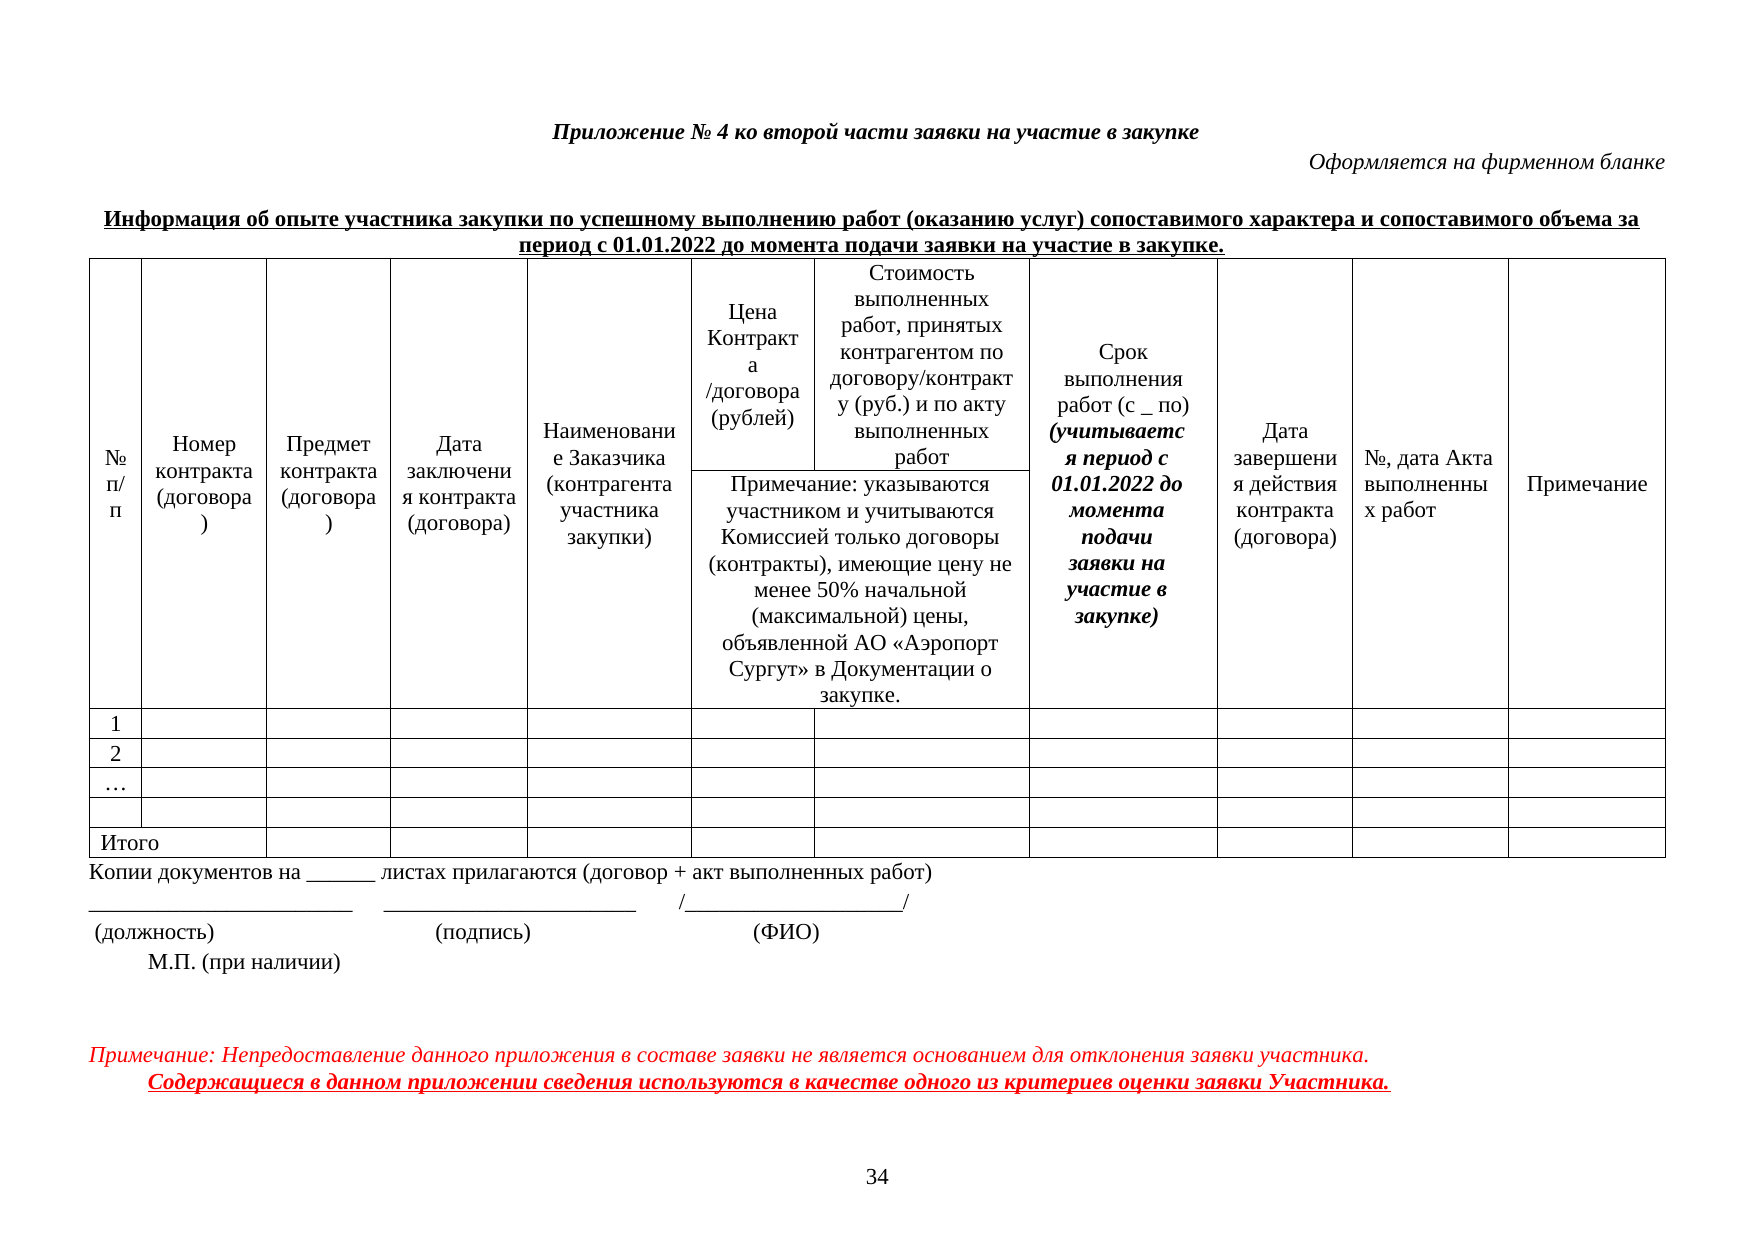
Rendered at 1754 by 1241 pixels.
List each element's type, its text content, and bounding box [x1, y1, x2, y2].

table_cell [391, 828, 527, 857]
table_cell [1218, 739, 1352, 767]
table_cell [1353, 798, 1508, 827]
table_cell [1353, 709, 1508, 737]
text Информация об опыте участника закупки по успешному выполнению работ (оказанию услуг) сопоставимого характера и сопоставимого объема за период с 01.01.2022 до момента подачи заявки на участие в закупке. [93, 205, 1650, 258]
table_cell [1353, 828, 1508, 857]
table_cell [267, 709, 390, 737]
table_header №, дата Акта выполненных работ [1353, 259, 1508, 708]
table_cell [1509, 798, 1665, 827]
table_cell [1509, 709, 1665, 737]
table_cell [815, 798, 1029, 827]
table_cell [267, 768, 390, 797]
table_cell [391, 768, 527, 797]
table_cell [1218, 709, 1352, 737]
table_cell [142, 739, 266, 767]
table_header Предмет контракта (договора) [267, 259, 390, 708]
table_cell [692, 768, 814, 797]
table_cell [815, 709, 1029, 737]
table_cell [1218, 768, 1352, 797]
table_cell [528, 798, 691, 827]
table_cell [142, 709, 266, 737]
text Содержащиеся в данном приложении сведения используются в качестве одного из критериев оценки заявки Участника. [89, 1068, 1665, 1094]
table_cell [692, 739, 814, 767]
table_header Примечание [1509, 259, 1665, 708]
table_cell [1218, 798, 1352, 827]
table_cell [1030, 768, 1217, 797]
table_cell [1030, 709, 1217, 737]
table_cell [1030, 798, 1217, 827]
table_cell [142, 768, 266, 797]
text М.П. (при наличии) [89, 948, 1665, 975]
text Примечание: Непредоставление данного приложения в составе заявки не является основанием для отклонения заявки участника. [89, 1041, 1665, 1068]
table_cell [1353, 768, 1508, 797]
table_cell [528, 739, 691, 767]
table_cell [1030, 739, 1217, 767]
table_header № п/п [90, 259, 141, 708]
table_cell [267, 739, 390, 767]
table_header Наименование Заказчика (контрагента участника закупки) [528, 259, 691, 708]
table_cell [815, 828, 1029, 857]
table_header Номер контракта (договора) [142, 259, 266, 708]
table_cell [815, 768, 1029, 797]
table_header Дата заключения контракта (договора) [391, 259, 527, 708]
table_cell … [90, 768, 141, 797]
table_cell [391, 798, 527, 827]
table_cell Итого [90, 828, 266, 857]
table_cell [692, 798, 814, 827]
table_cell [267, 798, 390, 827]
table_cell Примечание: указываются участником и учитываются Комиссией только договоры (контракты), имеющие цену не менее 50% начальной (максимальной) цены, объявленной АО «Аэропорт Сургут» в Документации о закупке. [692, 471, 1029, 708]
table_cell 2 [90, 739, 141, 767]
table_cell [692, 828, 814, 857]
table_cell [528, 709, 691, 737]
table_cell [815, 739, 1029, 767]
table_header Дата завершения действия контракта (договора) [1218, 259, 1352, 708]
text (должность) (подпись) (ФИО) [89, 918, 1665, 944]
table_header Цена Контракта /договора (рублей) [692, 259, 814, 469]
table_cell 1 [90, 709, 141, 737]
table_cell [1218, 828, 1352, 857]
table_header Срок выполнения работ (с _ по) (учитывается период с 01.01.2022 до момента подачи заявки на участие в закупке) [1030, 259, 1217, 708]
text Оформляется на фирменном бланке [89, 148, 1665, 175]
text Копии документов на ______ листах прилагаются (договор + акт выполненных работ) [89, 858, 1665, 884]
table_header Стоимость выполненных работ, принятых контрагентом по договору/контракту (руб.) и по акту выполненных работ [815, 259, 1029, 469]
table_cell [391, 709, 527, 737]
text _______________________ ______________________ /___________________/ [89, 888, 1665, 914]
table_cell [391, 739, 527, 767]
table_cell [1030, 828, 1217, 857]
table_cell [90, 798, 141, 827]
table_cell [1509, 828, 1665, 857]
table_cell [1509, 768, 1665, 797]
table_cell [267, 828, 390, 857]
table_cell [692, 709, 814, 737]
table_cell [1509, 739, 1665, 767]
table_cell [1353, 739, 1508, 767]
table_cell [528, 828, 691, 857]
table_cell [142, 798, 266, 827]
text Приложение № 4 ко второй части заявки на участие в закупке [89, 118, 1665, 144]
table_cell [528, 768, 691, 797]
